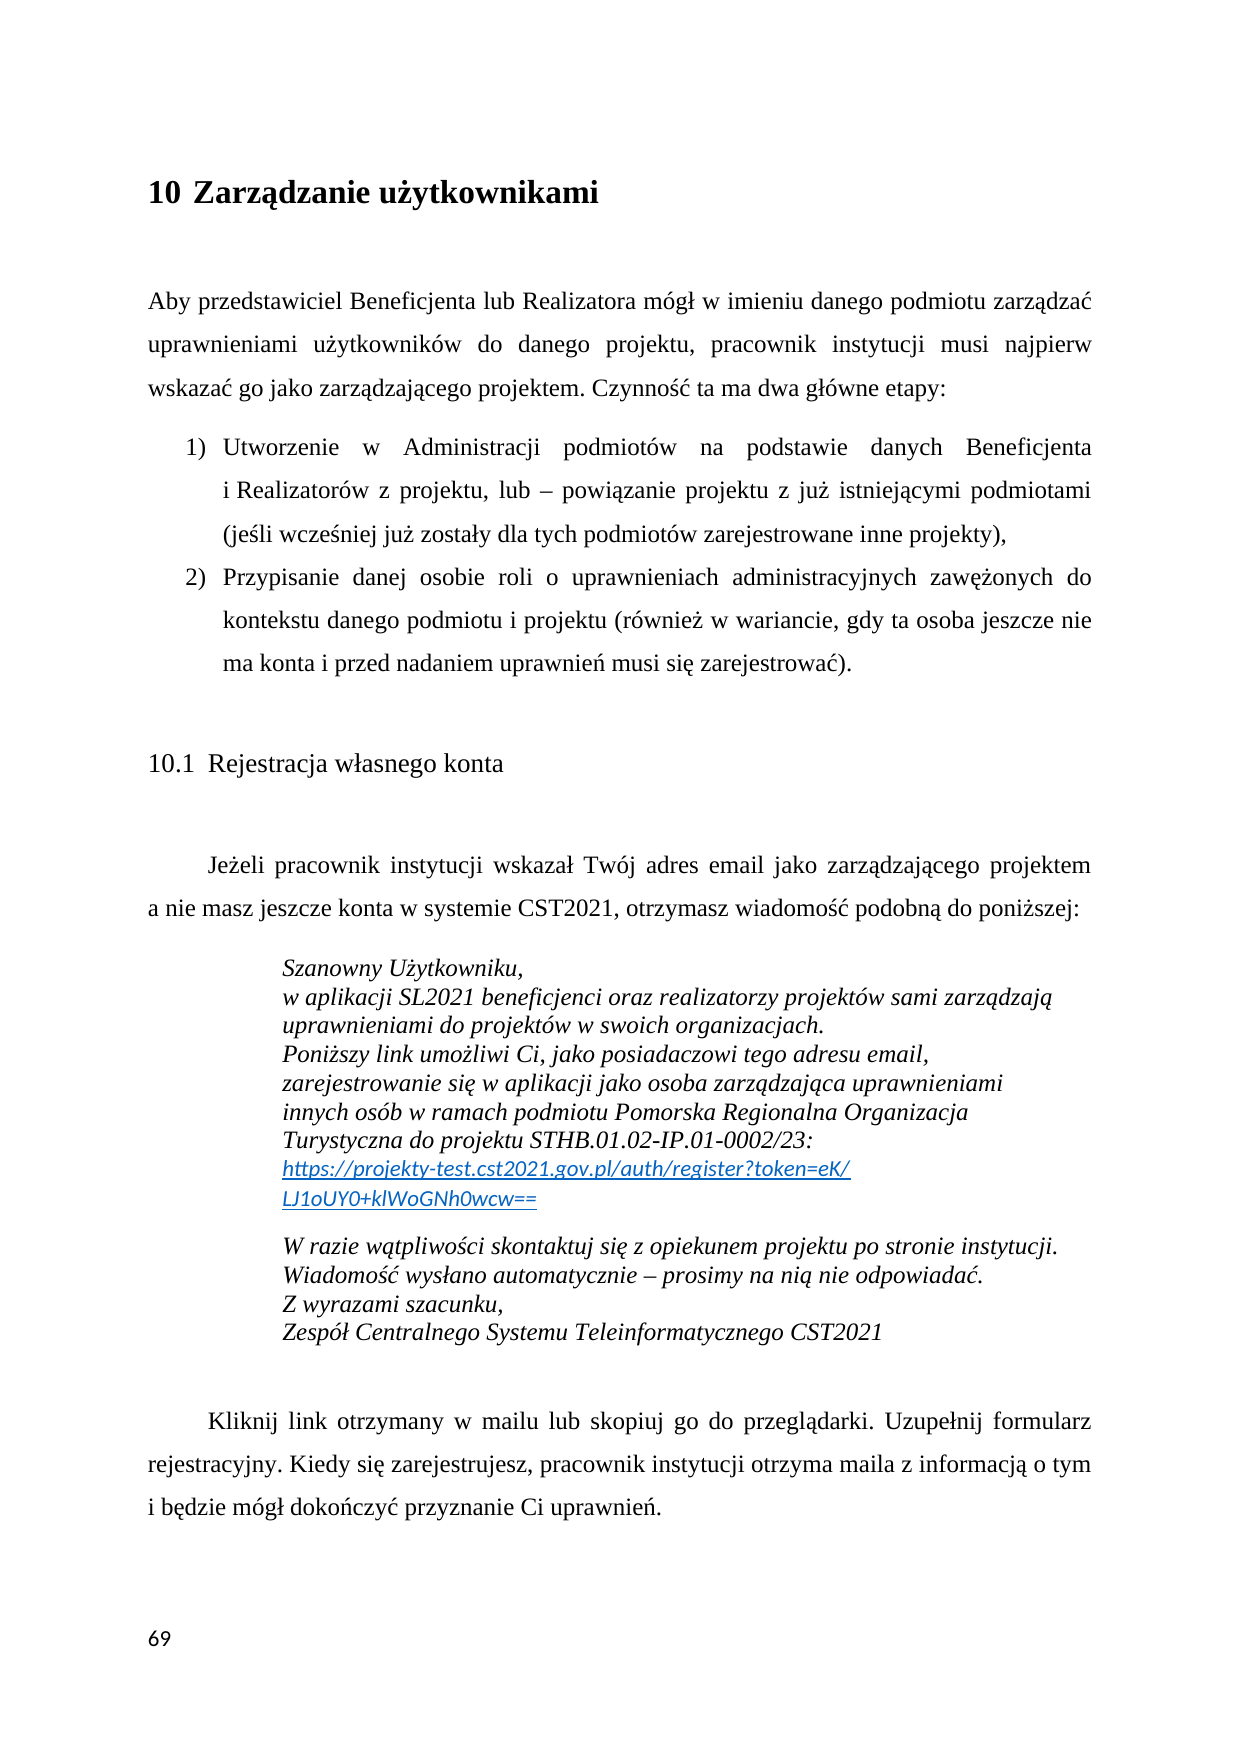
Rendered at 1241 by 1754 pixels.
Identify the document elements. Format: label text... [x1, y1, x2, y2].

table_cell Poniższy link umożliwi Ci, jako posiadaczowi tego adresu email, zarejestrowanie się w aplikacji jako osoba zarządzająca uprawnieniami innych osób w ramach podmiotu Pomorska Regionalna Organizacja Turystyczna do projektu STHB.01.02-IP.01-0002/23: [282, 1039, 1076, 1154]
list Utworzenie w Administracji podmiotów na podstawie danych Beneficjenta i Realizatorów z projektu, lub – powiązanie projektu z już istniejącymi podmiotami (jeśli wcześniej już zostały dla tych podmiotów zarejestrowane inne projekty), [185, 432, 1092, 547]
subtitle Rejestracja własnego konta [148, 747, 1092, 778]
list Przypisanie danej osobie roli o uprawnieniach administracyjnych zawężonych do kontekstu danego podmiotu i projektu (również w wariancie, gdy ta osoba jeszcze nie ma konta i przed nadaniem uprawnień musi się zarejestrować). [185, 562, 1092, 677]
table_cell W razie wątpliwości skontaktuj się z opiekunem projektu po stronie instytucji. [282, 1231, 1076, 1260]
table_header Szanowny Użytkowniku, [282, 953, 1076, 982]
subtitle Zarządzanie użytkownikami [148, 173, 1092, 211]
text Aby przedstawiciel Beneficjenta lub Realizatora mógł w imieniu danego podmiotu zarządzać uprawnieniami użytkowników do danego projektu, pracownik instytucji musi najpierw wskazać go jako zarządzającego projektem. Czynność ta ma dwa główne etapy: [148, 286, 1092, 401]
table_cell Z wyrazami szacunku, Zespół Centralnego Systemu Teleinformatycznego CST2021 [282, 1289, 1076, 1346]
table_cell https://projekty-test.cst2021.gov.pl/auth/register?token=eK/LJ1oUY0+klWoGNh0wcw== [282, 1154, 1076, 1231]
text Kliknij link otrzymany w mailu lub skopiuj go do przeglądarki. Uzupełnij formularz rejestracyjny. Kiedy się zarejestrujesz, pracownik instytucji otrzyma maila z informacją o tym i będzie mógł dokończyć przyznanie Ci uprawnień. [148, 1406, 1092, 1521]
table_cell Wiadomość wysłano automatycznie – prosimy na nią nie odpowiadać. [282, 1260, 1076, 1289]
table_cell w aplikacji SL2021 beneficjenci oraz realizatorzy projektów sami zarządzają uprawnieniami do projektów w swoich organizacjach. [282, 982, 1076, 1039]
text Jeżeli pracownik instytucji wskazał Twój adres email jako zarządzającego projektem a nie masz jeszcze konta w systemie CST2021, otrzymasz wiadomość podobną do poniższej: [148, 850, 1092, 922]
